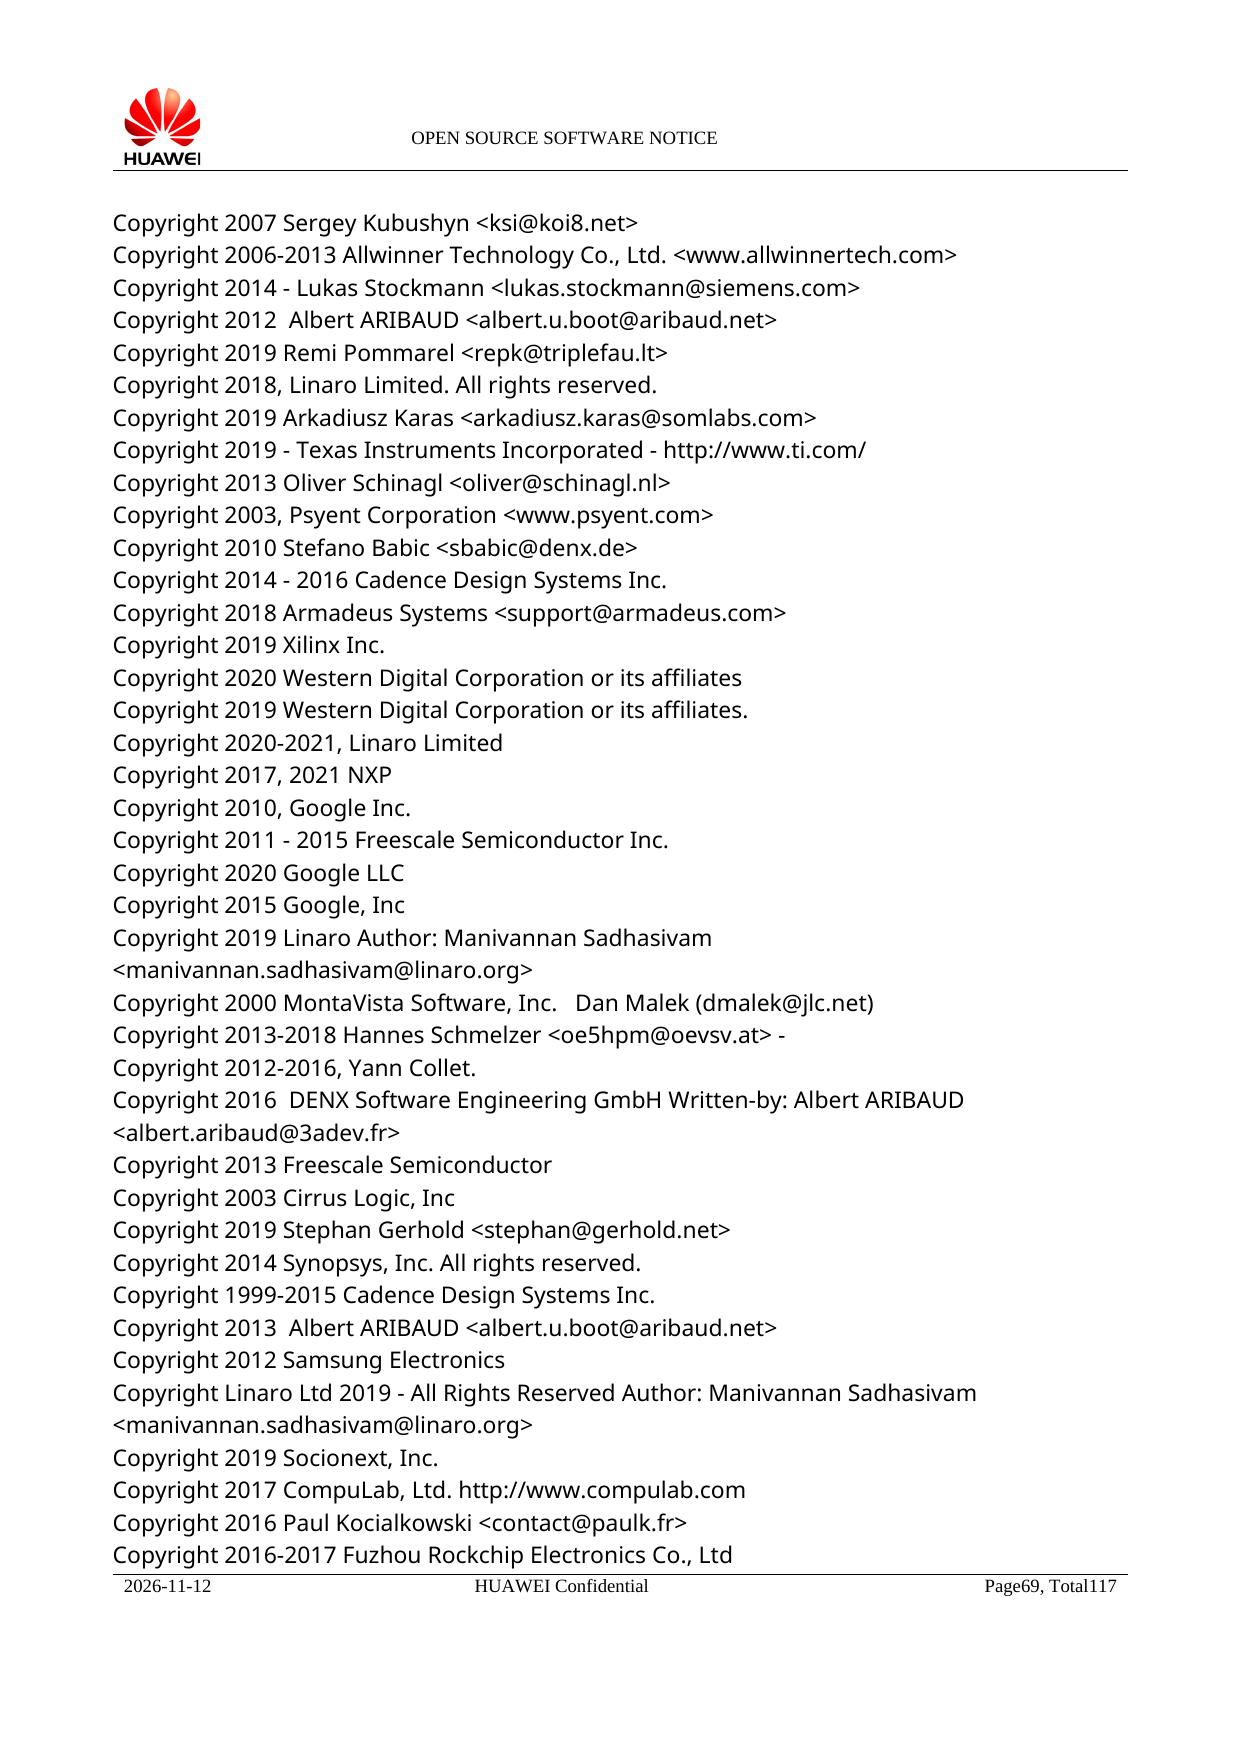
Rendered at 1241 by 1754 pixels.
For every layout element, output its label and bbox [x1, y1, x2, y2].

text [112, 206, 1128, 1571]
picture [124, 88, 201, 165]
